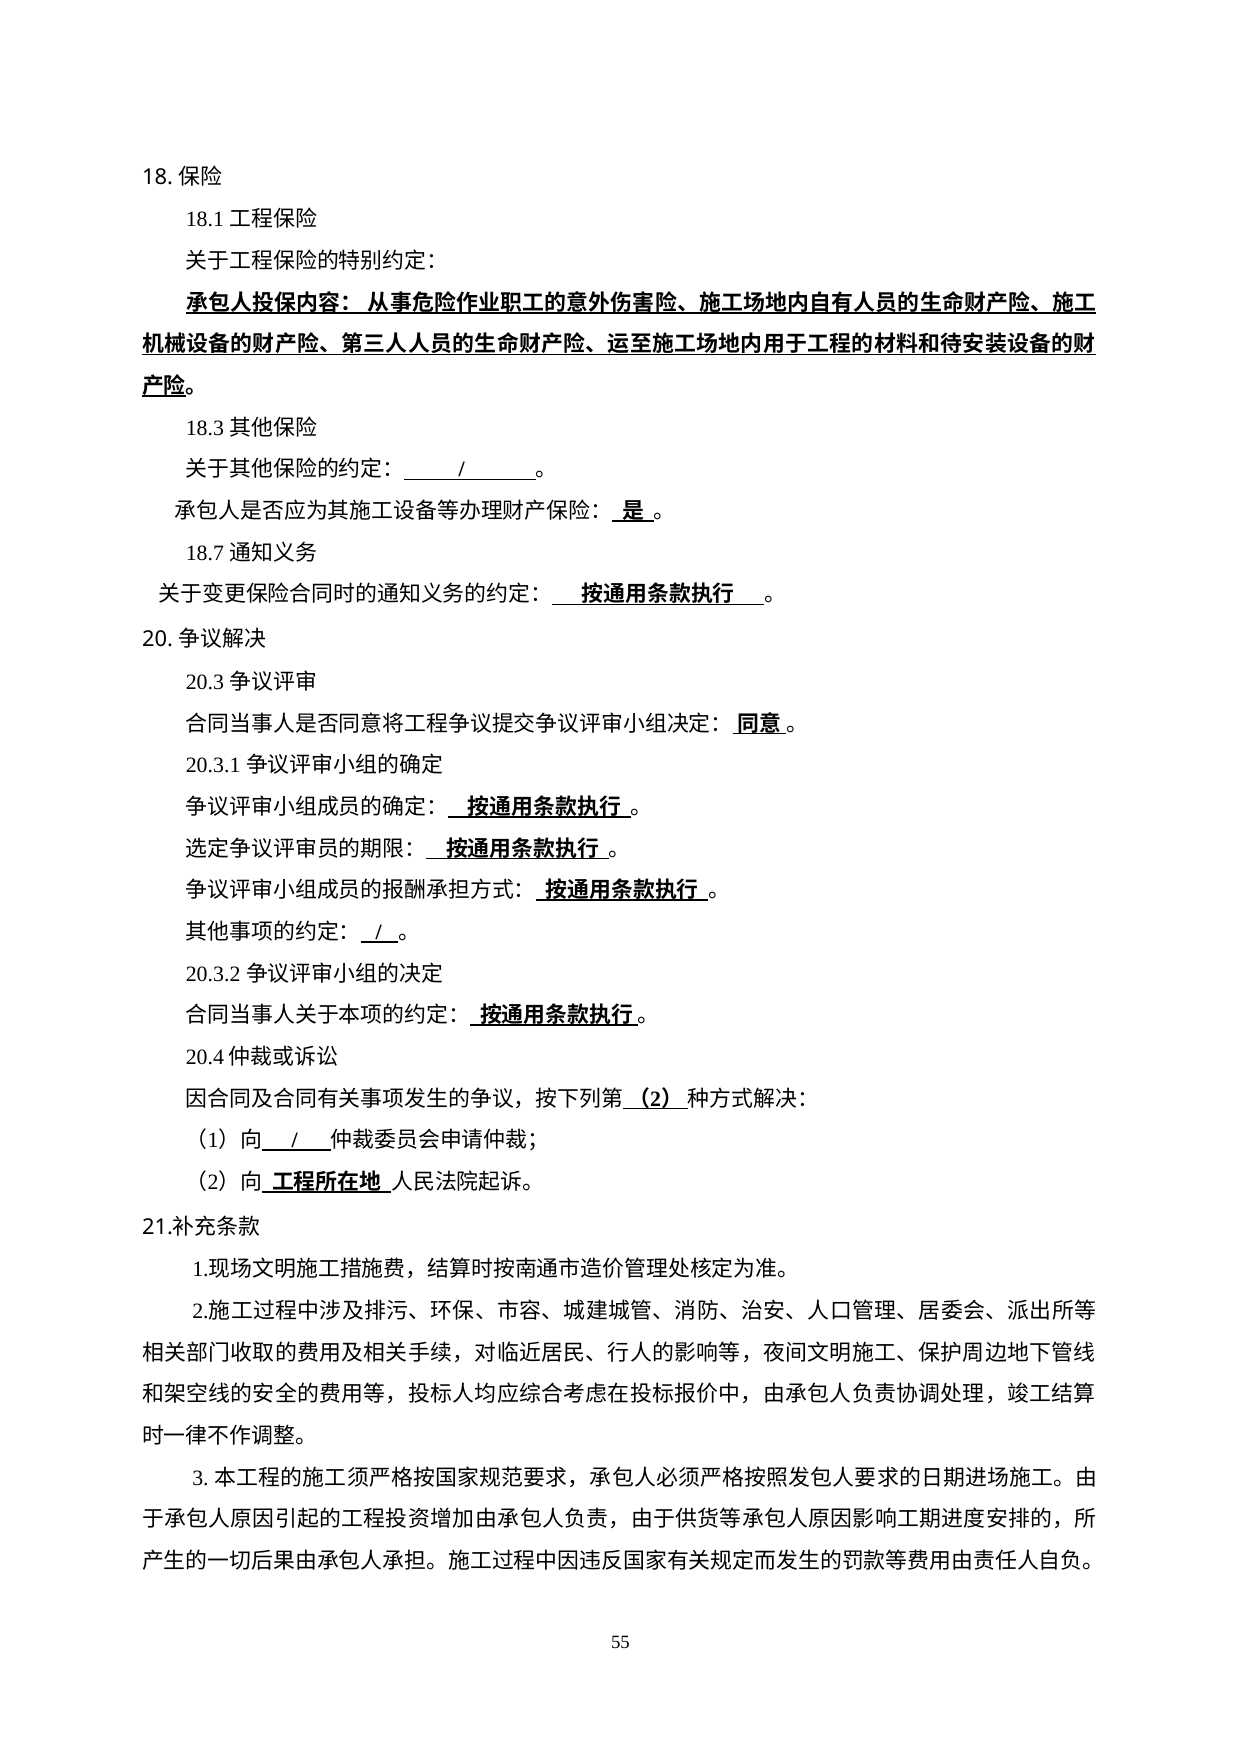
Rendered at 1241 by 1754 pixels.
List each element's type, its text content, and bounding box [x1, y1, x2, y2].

text 3. 本工程的施工须严格按国家规范要求，承包人必须严格按照发包人要求的日期进场施工。由于承包人原因引起的工程投资增加由承包人负责，由于供货等承包人原因影响工期进度安排的，所产生的一切后果由承包人承担。施工过程中因违反国家有关规定而发生的罚款等费用由责任人自负。 [142, 1452, 1098, 1577]
text 关于其他保险的约定： / 。 [142, 443, 1098, 485]
text 18. 保险 [142, 148, 1098, 193]
text 合同当事人关于本项的约定： 按通用条款执行 。 [142, 989, 1098, 1031]
text 承包人是否应为其施工设备等办理财产保险： 是 。 [142, 485, 1098, 527]
text 关于工程保险的特别约定： [142, 235, 1098, 277]
text 选定争议评审员的期限： 按通用条款执行 。 [142, 823, 1098, 864]
text 18.7 通知义务 [142, 527, 1098, 568]
text 因合同及合同有关事项发生的争议，按下列第 （2） 种方式解决： [142, 1073, 1098, 1114]
text 18.1 工程保险 [142, 193, 1098, 235]
text 21.补充条款 [142, 1198, 1098, 1243]
text 合同当事人是否同意将工程争议提交争议评审小组决定： 同意 。 [142, 698, 1098, 739]
text （2）向 工程所在地 人民法院起诉。 [142, 1156, 1098, 1198]
text 其他事项的约定： / 。 [142, 906, 1098, 948]
text 承包人投保内容： 从事危险作业职工的意外伤害险、施工场地内自有人员的生命财产险、施工机械设备的财产险、第三人人员的生命财产险、运至施工场地内用于工程的材料和待安装设备的财产险。 [142, 277, 1098, 402]
text 18.3 其他保险 [142, 402, 1098, 443]
text 20.3.1 争议评审小组的确定 [142, 739, 1098, 781]
text 20.4仲裁或诉讼 [142, 1031, 1098, 1073]
text 争议评审小组成员的报酬承担方式： 按通用条款执行 。 [142, 864, 1098, 906]
text 20.3 争议评审 [142, 656, 1098, 698]
text 20. 争议解决 [142, 610, 1098, 656]
text 2.施工过程中涉及排污、环保、市容、城建城管、消防、治安、人口管理、居委会、派出所等相关部门收取的费用及相关手续，对临近居民、行人的影响等，夜间文明施工、保护周边地下管线和架空线的安全的费用等，投标人均应综合考虑在投标报价中，由承包人负责协调处理，竣工结算时一律不作调整。 [142, 1285, 1098, 1452]
text 20.3.2 争议评审小组的决定 [142, 948, 1098, 989]
text （1）向 / 仲裁委员会申请仲裁； [142, 1114, 1098, 1156]
text 关于变更保险合同时的通知义务的约定： 按通用条款执行 。 [142, 568, 1098, 610]
text 争议评审小组成员的确定： 按通用条款执行 。 [142, 781, 1098, 823]
text 1.现场文明施工措施费，结算时按南通市造价管理处核定为准。 [142, 1243, 1098, 1285]
